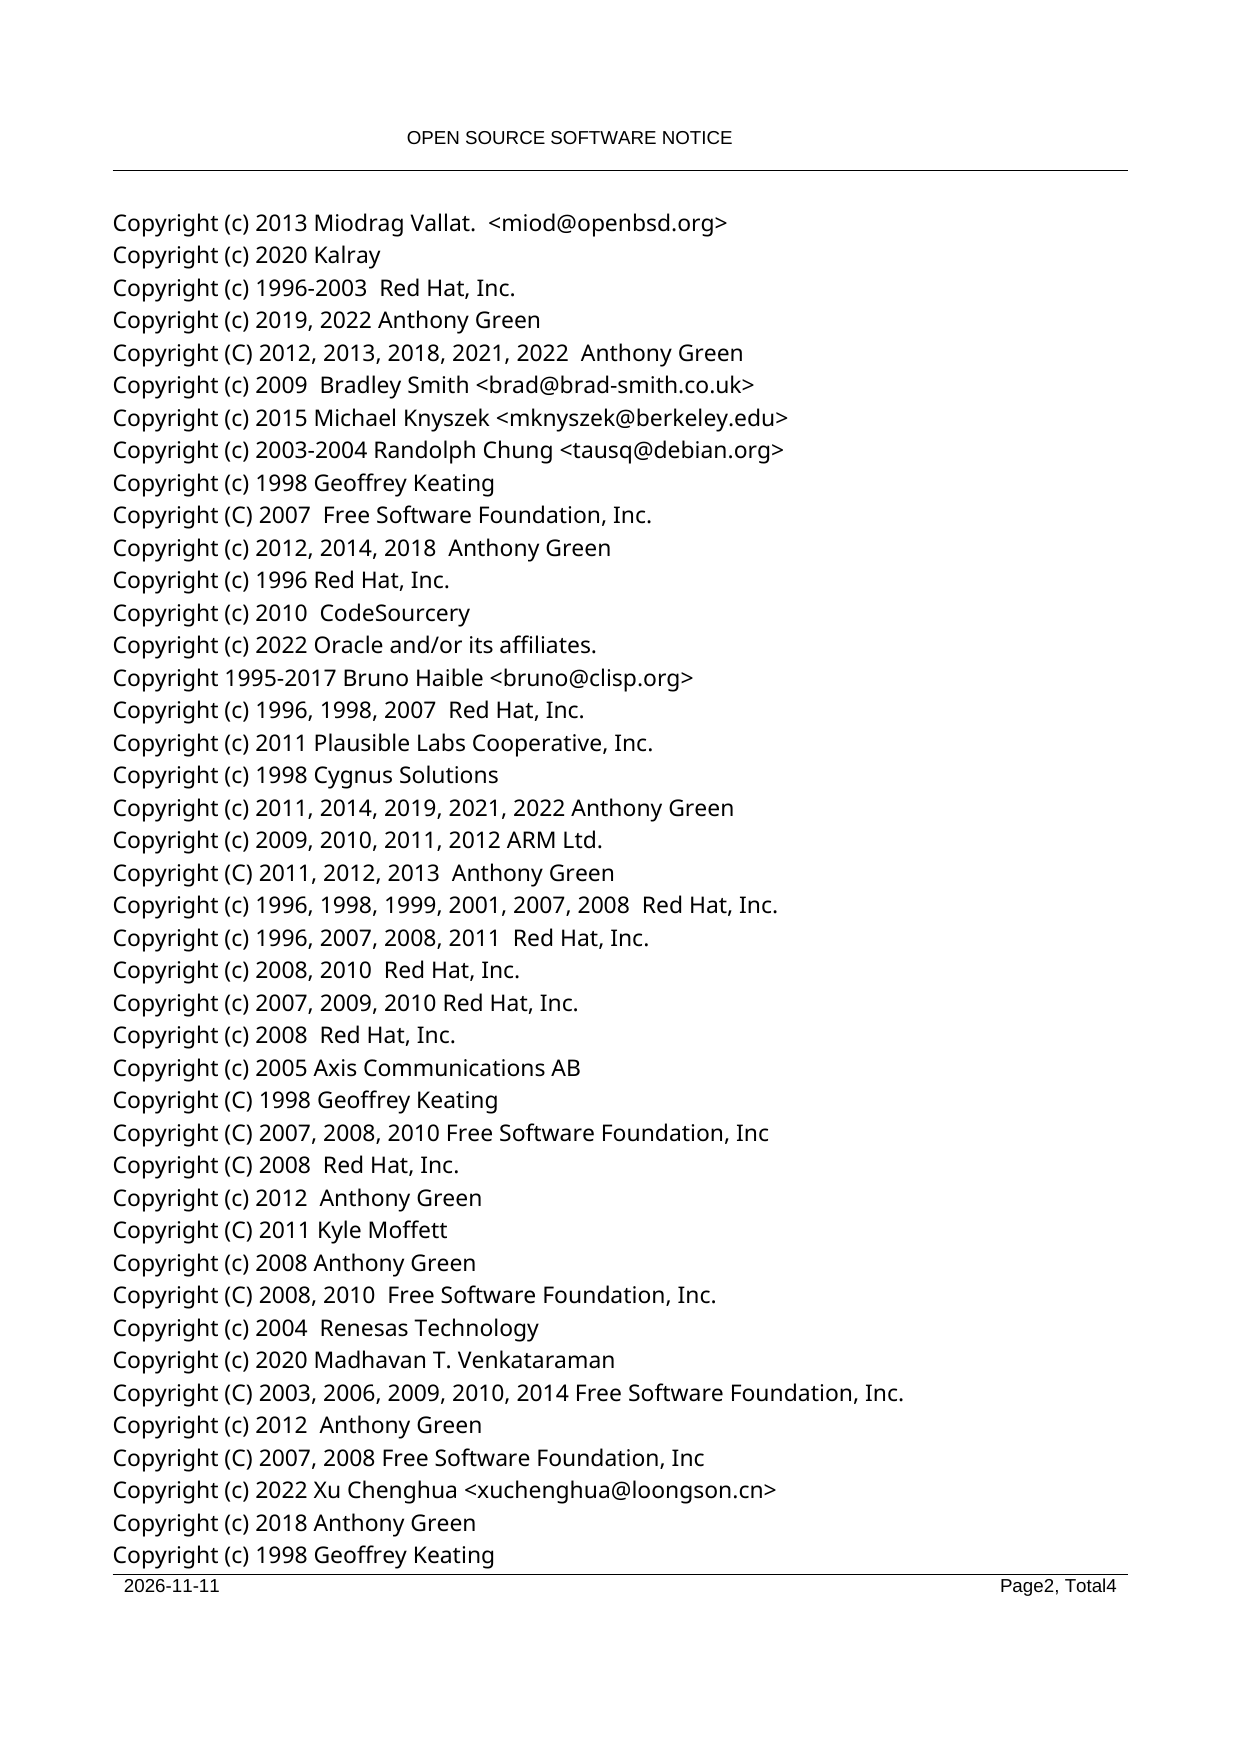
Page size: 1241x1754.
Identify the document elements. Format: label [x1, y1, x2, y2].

text [112, 206, 1128, 1571]
